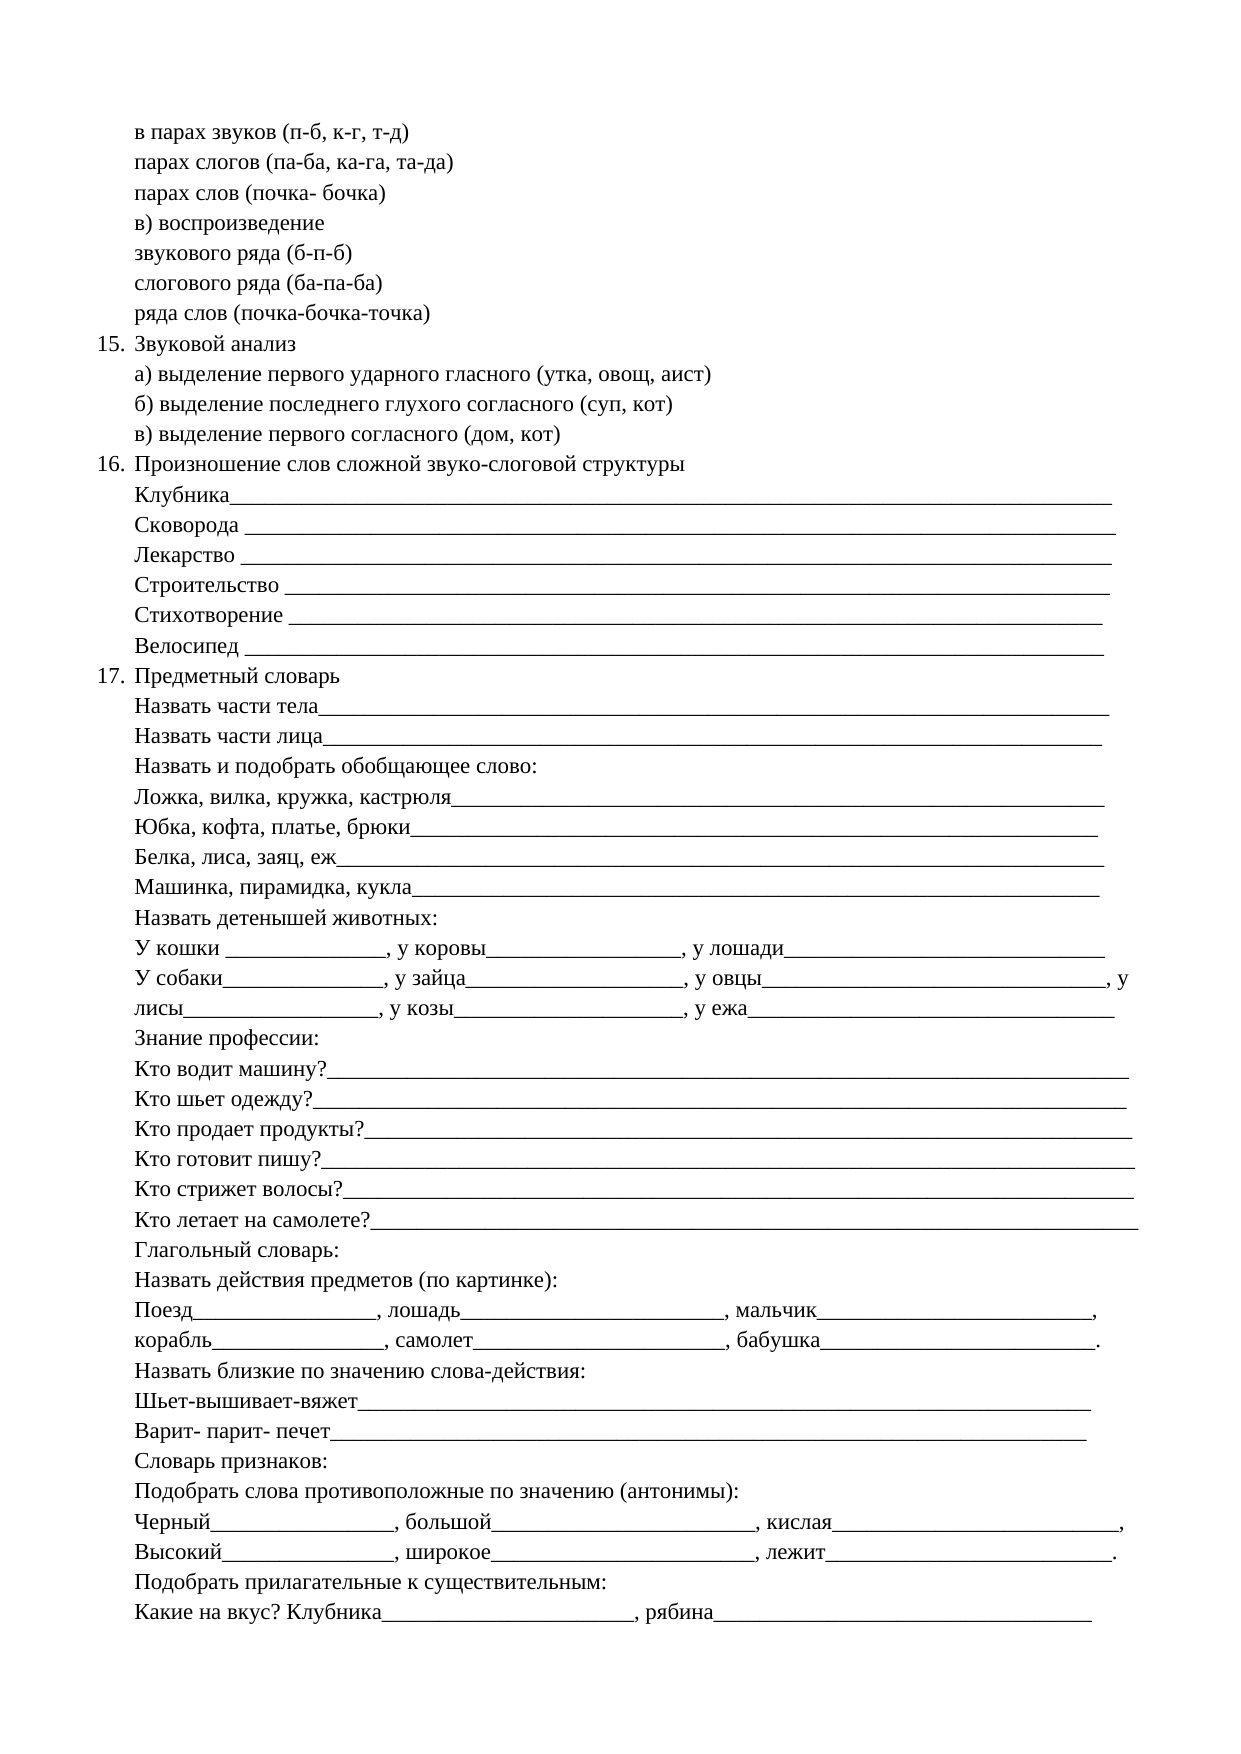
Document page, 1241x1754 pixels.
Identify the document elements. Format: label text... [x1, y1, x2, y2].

list Белка, лиса, заяц, еж___________________________________________________________________ [134, 843, 1152, 869]
list Предметный словарь [97, 662, 1152, 688]
list Подобрать прилагательные к существительным: [134, 1568, 1152, 1594]
list Ложка, вилка, кружка, кастрюля_________________________________________________________ [134, 783, 1152, 809]
list в парах звуков (п-б, к-г, т-д) [134, 118, 1152, 144]
list Назвать и подобрать обобщающее слово: [134, 752, 1152, 779]
list слогового ряда (ба-па-ба) [134, 269, 1152, 296]
list Звуковой анализ [97, 329, 1152, 356]
list Кто летает на самолете?___________________________________________________________________ [134, 1206, 1152, 1232]
list Поезд________________, лошадь_______________________, мальчик________________________, корабль_______________, самолет______________________, бабушка________________________. [134, 1296, 1152, 1353]
list а) выделение первого ударного гласного (утка, овощ, аист) [134, 360, 1152, 386]
list Назвать части тела_____________________________________________________________________ [134, 692, 1152, 718]
list Кто продает продукты?___________________________________________________________________ [134, 1115, 1152, 1141]
list парах слогов (па-ба, ка-га, та-да) [134, 148, 1152, 175]
list Какие на вкус? Клубника______________________, рябина_________________________________ [134, 1598, 1152, 1625]
list парах слов (почка- бочка) [134, 178, 1152, 205]
list Высокий_______________, широкое_______________________, лежит_________________________. [134, 1538, 1152, 1564]
list Строительство ________________________________________________________________________ [134, 571, 1152, 598]
list Клубника_____________________________________________________________________________ [134, 481, 1152, 507]
list Словарь признаков: [134, 1447, 1152, 1474]
list Подобрать слова противоположные по значению (антонимы): [134, 1477, 1152, 1504]
list Назвать детенышей животных: [134, 903, 1152, 930]
list Назвать действия предметов (по картинке): [134, 1266, 1152, 1292]
list в) выделение первого согласного (дом, кот) [134, 420, 1152, 447]
list Назвать части лица____________________________________________________________________ [134, 722, 1152, 749]
list Лекарство ____________________________________________________________________________ [134, 541, 1152, 567]
list Назвать близкие по значению слова-действия: [134, 1357, 1152, 1383]
list Произношение слов сложной звуко-слоговой структуры [97, 450, 1152, 477]
list Стихотворение _______________________________________________________________________ [134, 601, 1152, 628]
list ряда слов (почка-бочка-точка) [134, 299, 1152, 326]
list Знание профессии: [134, 1024, 1152, 1051]
list звукового ряда (б-п-б) [134, 239, 1152, 265]
list Юбка, кофта, платье, брюки____________________________________________________________ [134, 813, 1152, 839]
list Кто водит машину?______________________________________________________________________ [134, 1054, 1152, 1081]
list У кошки ______________, у коровы_________________, у лошади____________________________ [134, 934, 1152, 960]
list У собаки______________, у зайца___________________, у овцы______________________________, у лисы_________________, у козы____________________, у ежа________________________________ [134, 964, 1152, 1021]
list Шьет-вышивает-вяжет________________________________________________________________ [134, 1387, 1152, 1413]
list Глагольный словарь: [134, 1236, 1152, 1262]
list б) выделение последнего глухого согласного (суп, кот) [134, 390, 1152, 416]
list Кто шьет одежду?_______________________________________________________________________ [134, 1085, 1152, 1111]
list Машинка, пирамидка, кукла____________________________________________________________ [134, 873, 1152, 900]
list Кто стрижет волосы?_____________________________________________________________________ [134, 1175, 1152, 1202]
list Черный________________, большой_______________________, кислая_________________________, [134, 1508, 1152, 1534]
list Сковорода ____________________________________________________________________________ [134, 511, 1152, 537]
list в) воспроизведение [134, 209, 1152, 235]
list Велосипед ___________________________________________________________________________ [134, 632, 1152, 658]
list Кто готовит пишу?_______________________________________________________________________ [134, 1145, 1152, 1172]
list Варит- парит- печет__________________________________________________________________ [134, 1417, 1152, 1443]
